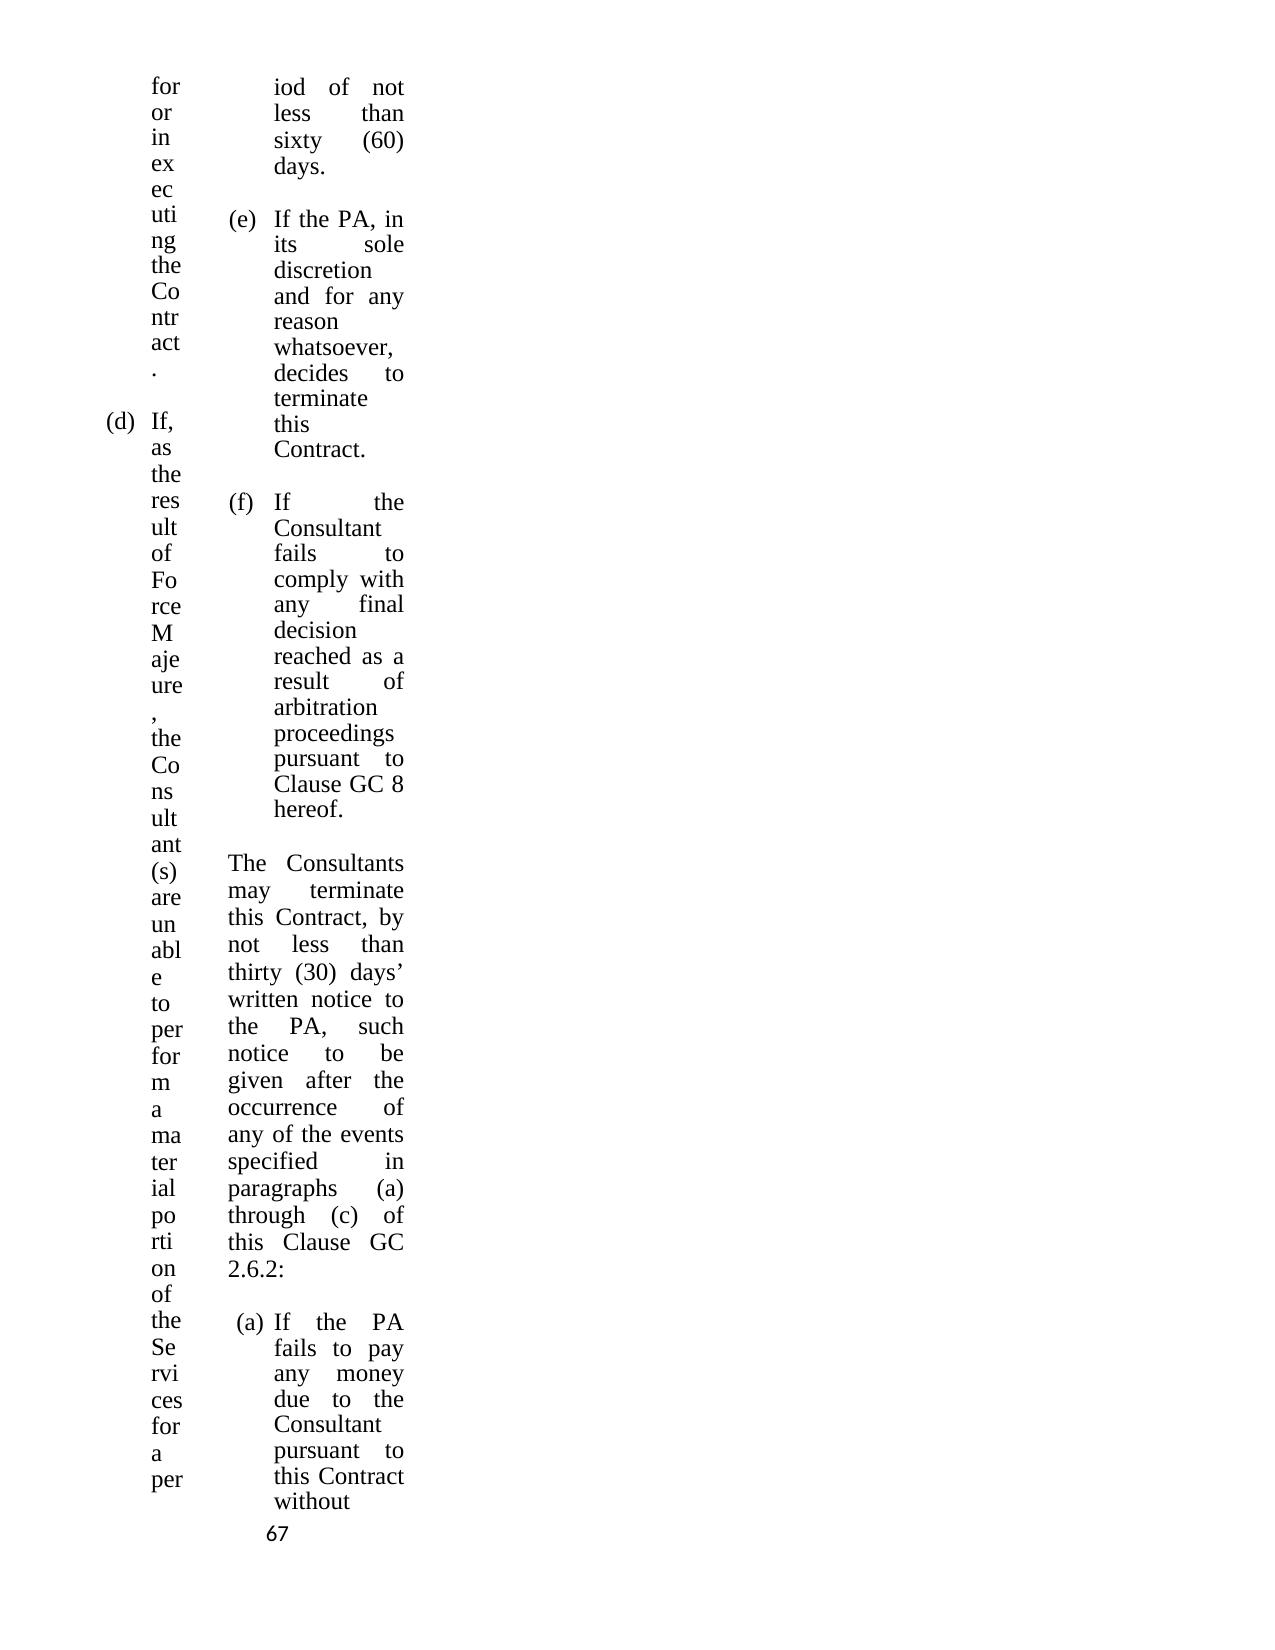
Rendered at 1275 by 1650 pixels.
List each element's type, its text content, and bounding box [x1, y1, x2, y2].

list If the PA, in its sole discretion and for any reason whatsoever, decides to terminate this Contract. [228, 207, 404, 463]
list If, as the result of Force Majeure, the Consultant(s) are unable to perform a material portion of the Services for a period of not less than sixty (60) days. [151, 408, 184, 1493]
list If the Consultant, in the judgment of the PA has engaged in corrupt or fraudulent practices in competing for or in executing the Contract. [151, 74, 184, 382]
text The Consultants may terminate this Contract, by not less than thirty (30) days’ written notice to the PA, such notice to be given after the occurrence of any of the events specified in paragraphs (a) through (c) of this Clause GC 2.6.2: [228, 850, 404, 1283]
list If the Consultant fails to comply with any final decision reached as a result of arbitration proceedings pursuant to Clause GC 8 hereof. [228, 490, 404, 823]
list If the PA fails to pay any money due to the Consultant pursuant to this Contract without consultants fault. [236, 1310, 404, 1515]
list If, as the result of Force Majeure, the Consultant(s) are unable to perform a material portion of the Services for a period of not less than sixty (60) days. [228, 74, 404, 180]
